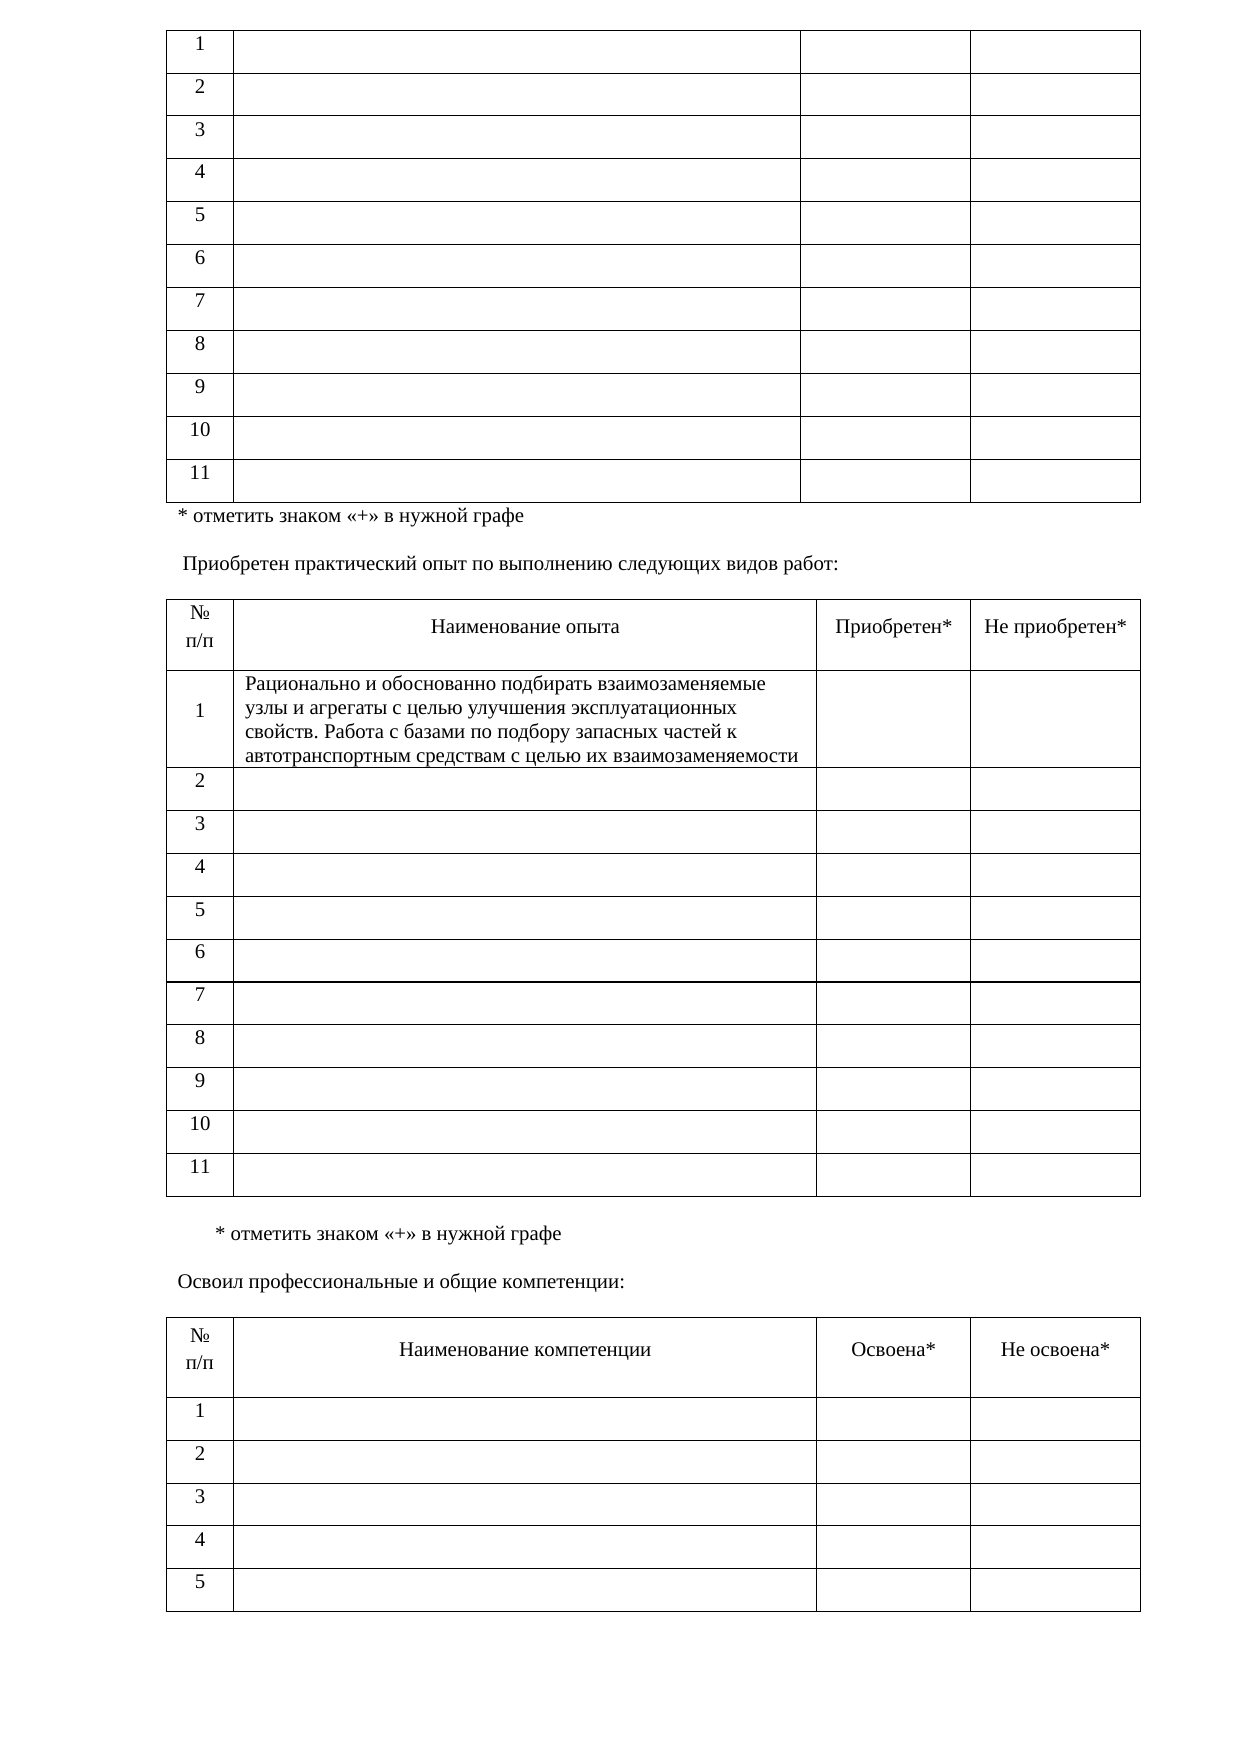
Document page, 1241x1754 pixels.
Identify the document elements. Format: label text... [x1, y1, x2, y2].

table_cell [971, 1441, 1140, 1482]
table_cell [234, 1025, 816, 1067]
table_cell 2 [167, 768, 233, 810]
table_cell 6 [167, 940, 233, 981]
table_cell [971, 1484, 1140, 1525]
table_header Не приобретен* [971, 600, 1140, 669]
table_cell 5 [167, 1569, 233, 1611]
table_cell [234, 288, 800, 330]
table_cell [234, 1526, 816, 1568]
table_cell [971, 1111, 1140, 1153]
table_cell 1 [167, 671, 233, 767]
table_cell [234, 1068, 816, 1110]
table_cell 3 [167, 811, 233, 853]
table_cell [801, 331, 970, 373]
table_cell [817, 854, 970, 896]
table_cell [817, 1526, 970, 1568]
table_cell [817, 1398, 970, 1439]
table_cell 10 [167, 1111, 233, 1153]
table_cell [971, 74, 1140, 115]
table_cell [971, 374, 1140, 416]
table_cell [971, 31, 1140, 72]
table_cell [817, 768, 970, 810]
table_cell [971, 245, 1140, 287]
table_cell [971, 116, 1140, 158]
table_cell [801, 288, 970, 330]
table_cell [234, 116, 800, 158]
table_cell [234, 1441, 816, 1482]
text * отметить знаком «+» в нужной графе [215, 1221, 1152, 1245]
text * отметить знаком «+» в нужной графе [177, 503, 1152, 527]
table_cell [234, 940, 816, 981]
table_cell [971, 1526, 1140, 1568]
table_cell [817, 940, 970, 981]
table_header № п/п [167, 600, 233, 669]
table_header Приобретен* [817, 600, 970, 669]
table_cell [971, 1154, 1140, 1196]
table_cell [971, 897, 1140, 938]
text Освоил профессиональные и общие компетенции: [177, 1269, 1152, 1293]
table_cell [801, 460, 970, 502]
table_header № п/п [167, 1318, 233, 1397]
table_cell 4 [167, 854, 233, 896]
table_cell [234, 417, 800, 459]
table_cell [801, 74, 970, 115]
table_cell [971, 983, 1140, 1024]
table_cell 7 [167, 288, 233, 330]
table_cell [234, 983, 816, 1024]
table_cell [817, 1068, 970, 1110]
table_header Наименование компетенции [234, 1318, 816, 1397]
table_cell 11 [167, 460, 233, 502]
table_cell [817, 671, 970, 767]
table_cell [234, 897, 816, 938]
table_cell 4 [167, 159, 233, 201]
table_cell [971, 671, 1140, 767]
table_cell [817, 1154, 970, 1196]
table_cell 9 [167, 1068, 233, 1110]
table_cell [817, 897, 970, 938]
table_cell [971, 159, 1140, 201]
table_cell 9 [167, 374, 233, 416]
table_cell [971, 854, 1140, 896]
table_cell [971, 460, 1140, 502]
table_cell 2 [167, 74, 233, 115]
table_cell 5 [167, 897, 233, 938]
table_header Не освоена* [971, 1318, 1140, 1397]
table_cell [817, 1111, 970, 1153]
table_cell [234, 1398, 816, 1439]
table_cell [971, 288, 1140, 330]
table_cell [234, 1154, 816, 1196]
table_cell [971, 417, 1140, 459]
table_cell Рационально и обоснованно подбирать взаимозаменяемые узлы и агрегаты с целью улучшения эксплуатационных свойств. Работа с базами по подбору запасных частей к автотранспортным средствам с целью их взаимозаменяемости [234, 671, 816, 767]
table_cell [801, 159, 970, 201]
table_cell 7 [167, 983, 233, 1024]
table_cell [971, 1025, 1140, 1067]
table_cell 11 [167, 1154, 233, 1196]
table_cell [234, 460, 800, 502]
table_cell [801, 202, 970, 244]
table_cell [971, 940, 1140, 981]
table_cell [234, 811, 816, 853]
table_cell [234, 74, 800, 115]
table_cell 5 [167, 202, 233, 244]
table_cell [801, 116, 970, 158]
table_cell [234, 374, 800, 416]
table_cell 8 [167, 331, 233, 373]
table_cell [817, 1569, 970, 1611]
table_cell [801, 31, 970, 72]
table_cell [234, 245, 800, 287]
table_cell [801, 245, 970, 287]
table_cell [234, 202, 800, 244]
table_cell 3 [167, 116, 233, 158]
table_cell [971, 202, 1140, 244]
table_cell 1 [167, 1398, 233, 1439]
table_cell [234, 31, 800, 72]
table_cell [817, 811, 970, 853]
table_cell 6 [167, 245, 233, 287]
table_cell 3 [167, 1484, 233, 1525]
table_cell [971, 1569, 1140, 1611]
table_cell [234, 854, 816, 896]
table_cell [234, 1484, 816, 1525]
table_cell [234, 1569, 816, 1611]
table_header Освоена* [817, 1318, 970, 1397]
table_header Наименование опыта [234, 600, 816, 669]
table_cell [817, 1441, 970, 1482]
table_cell 8 [167, 1025, 233, 1067]
table_cell [971, 331, 1140, 373]
table_cell [234, 768, 816, 810]
text Приобретен практический опыт по выполнению следующих видов работ: [177, 551, 1152, 575]
table_cell [234, 331, 800, 373]
table_cell [971, 1398, 1140, 1439]
table_cell [801, 374, 970, 416]
table_cell [817, 1025, 970, 1067]
table_cell [817, 1484, 970, 1525]
table_cell 2 [167, 1441, 233, 1482]
table_cell [801, 417, 970, 459]
table_cell 4 [167, 1526, 233, 1568]
table_cell [817, 983, 970, 1024]
table_cell [234, 159, 800, 201]
table_cell 1 [167, 31, 233, 72]
table_cell [234, 1111, 816, 1153]
table_cell [971, 1068, 1140, 1110]
table_cell [971, 768, 1140, 810]
table_cell [971, 811, 1140, 853]
table_cell 10 [167, 417, 233, 459]
